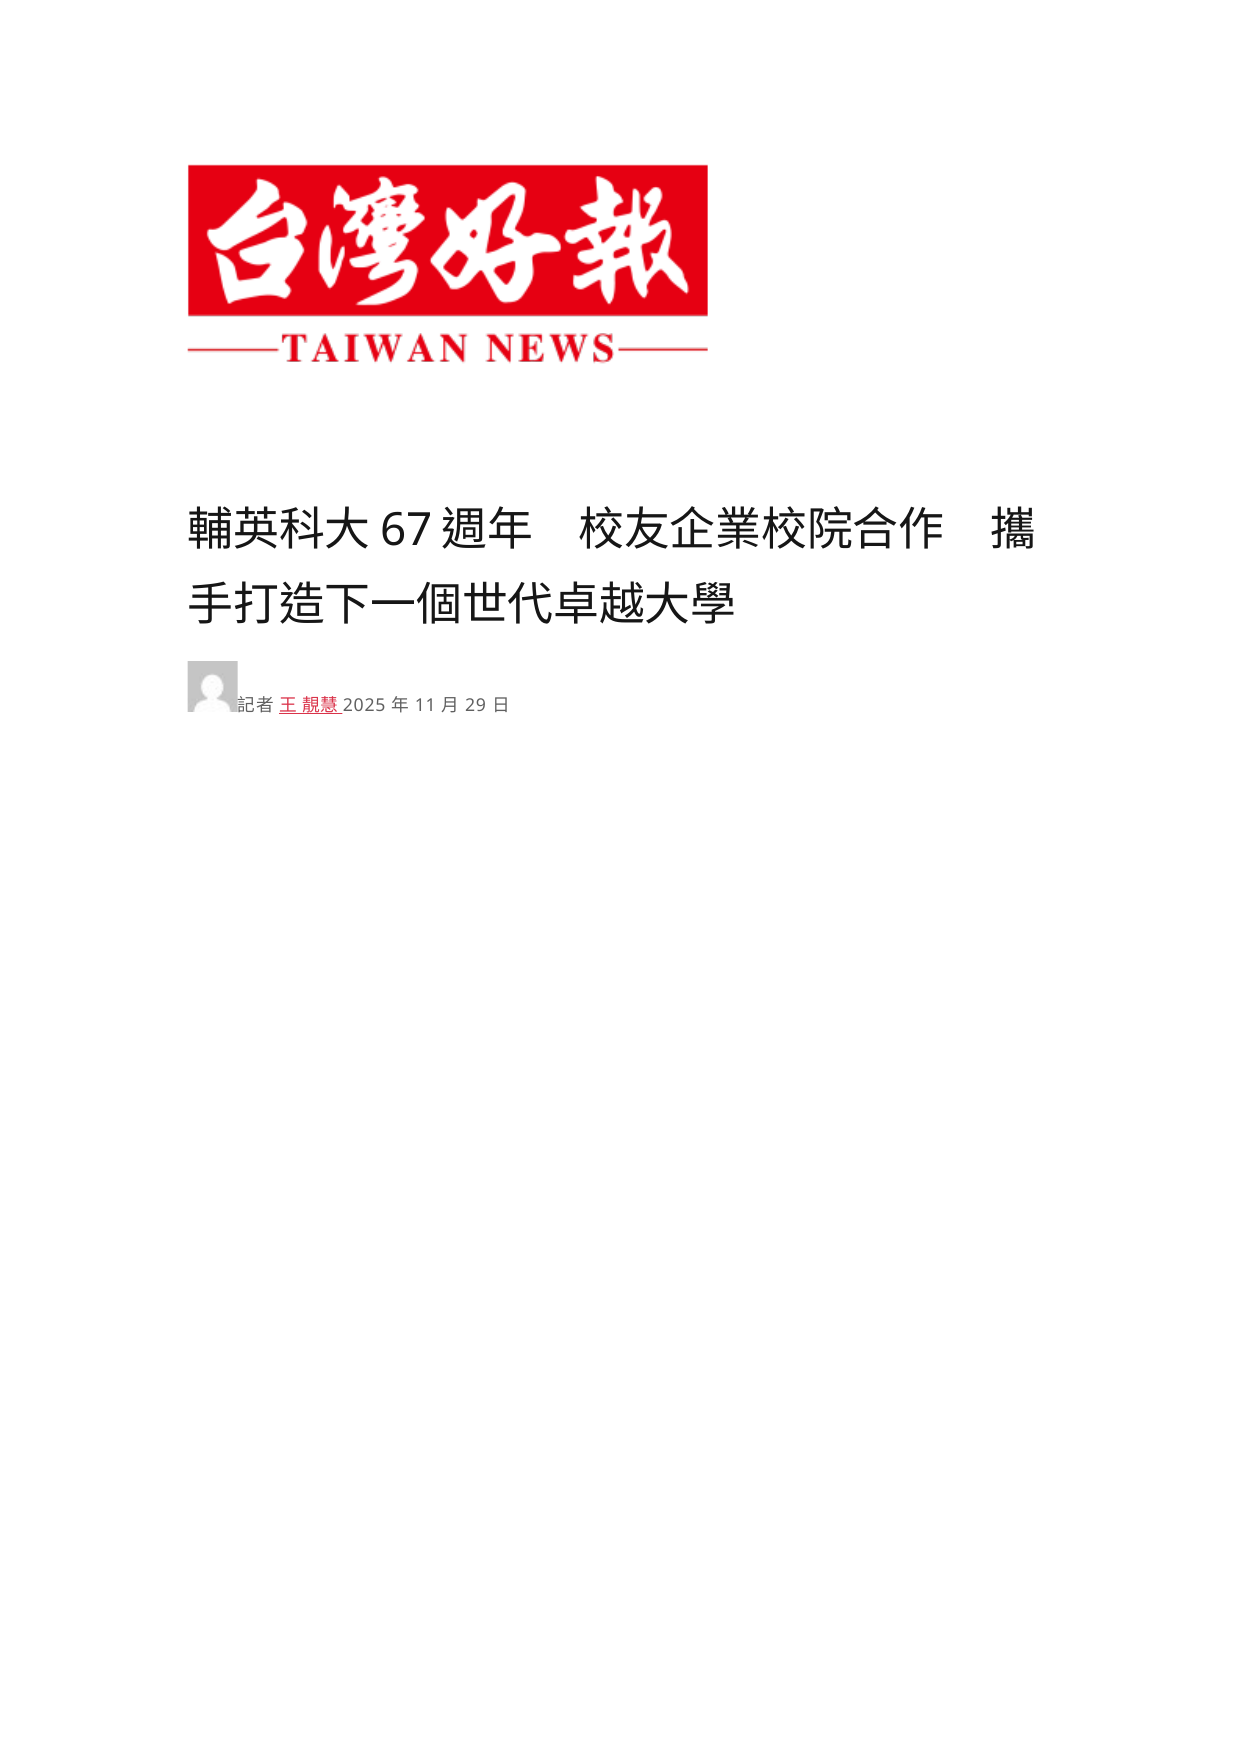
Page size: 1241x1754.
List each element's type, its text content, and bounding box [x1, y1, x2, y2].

text 記者 王 靚慧2025 年 11 月 29 日 [187, 661, 1053, 736]
text 輔英科大67週年 校友企業校院合作 攜手打造下一個世代卓越大學 [187, 488, 1053, 638]
picture [187, 164, 708, 365]
picture [187, 661, 238, 712]
